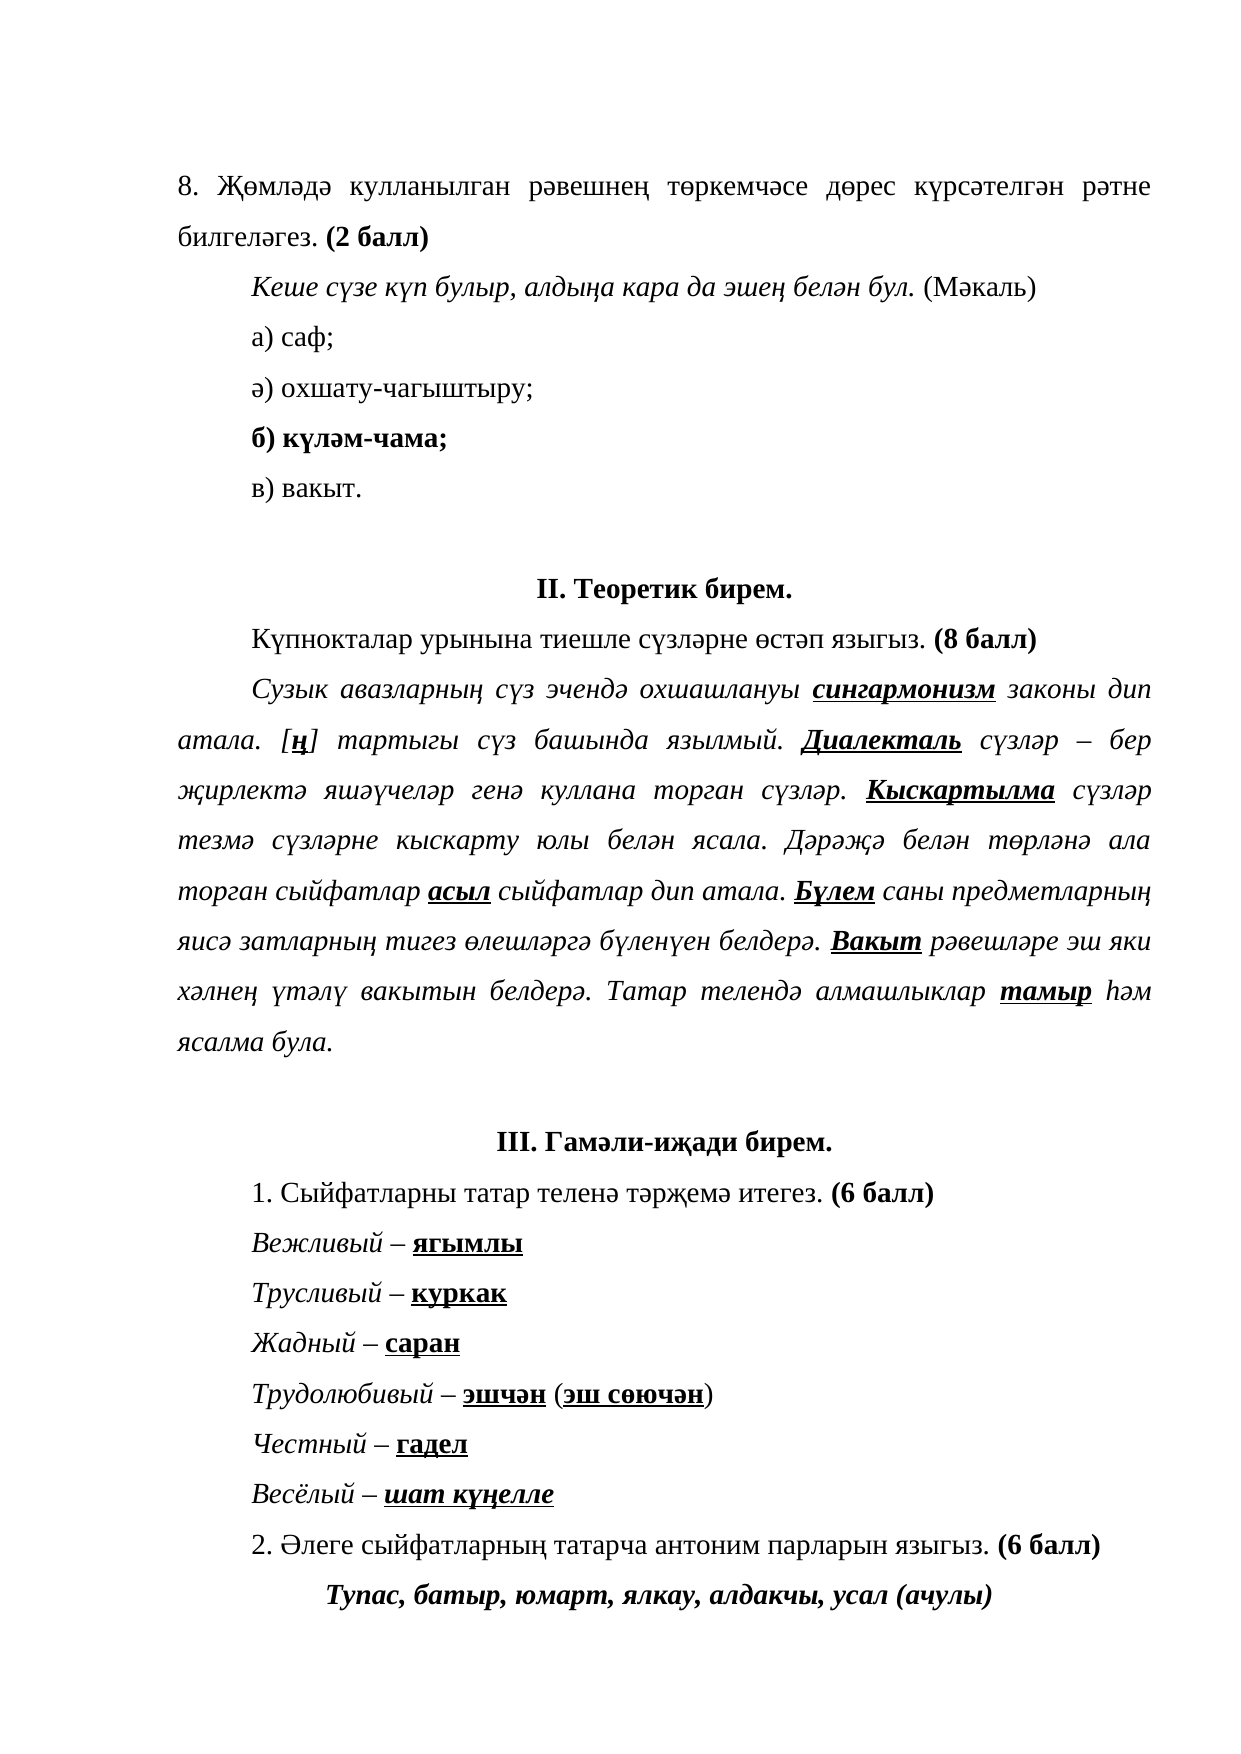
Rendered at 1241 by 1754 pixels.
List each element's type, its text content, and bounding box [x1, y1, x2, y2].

text 8. Җөмләдә кулланылган рәвешнең төркемчәсе дөрес күрсәтелгән рәтне билгеләгез. (2 балл) [177, 168, 1152, 252]
text 1. Сыйфатларны татар теленә тәрҗемә итегез. (6 балл) [177, 1175, 1152, 1208]
text Честный – гадел [177, 1426, 1152, 1460]
text ә) охшату-чагыштыру; [177, 370, 1152, 403]
text в) вакыт. [177, 470, 1152, 504]
text Трусливый – куркак [177, 1275, 1152, 1309]
text Тупас, батыр, юмарт, ялкау, алдакчы, усал (ачулы) [177, 1577, 1152, 1611]
text II. Теоретик бирем. [177, 571, 1152, 604]
text Күпнокталар урынына тиешле сүзләрне өстәп языгыз. (8 балл) [177, 621, 1152, 655]
text Кеше сүзе күп булыр, алдыңа кара да эшең белән бул. (Мәкаль) [177, 269, 1152, 303]
text Сузык авазларның сүз эчендә охшашлануы сингармонизм законы дип атала. [ң] тартыгы сүз башында язылмый. Диалекталь сүзләр – бер җирлектә яшәүчеләр генә куллана торган сүзләр. Кыскартылма сүзләр тезмә сүзләрне кыскарту юлы белән ясала. Дәрәҗә белән төрләнә ала торган сыйфатлар асыл сыйфатлар дип атала. Бүлем саны предметларның яисә затларның тигез өлешләргә бүленүен белдерә. Вакыт рәвешләре эш яки хәлнең үтәлү вакытын белдерә. Татар телендә алмашлыклар тамыр һәм ясалма була. [177, 672, 1152, 1057]
text 2. Әлеге сыйфатларның татарча антоним парларын языгыз. (6 балл) [177, 1527, 1152, 1560]
text б) күләм-чама; [177, 420, 1152, 453]
text Весёлый – шат күңелле [177, 1477, 1152, 1510]
text а) саф; [177, 319, 1152, 353]
text III. Гамәли-иҗади бирем. [177, 1124, 1152, 1158]
text Трудолюбивый – эшчән (эш сөючән) [177, 1376, 1152, 1409]
text Вежливый – ягымлы [177, 1225, 1152, 1258]
text Жадный – саран [177, 1326, 1152, 1359]
